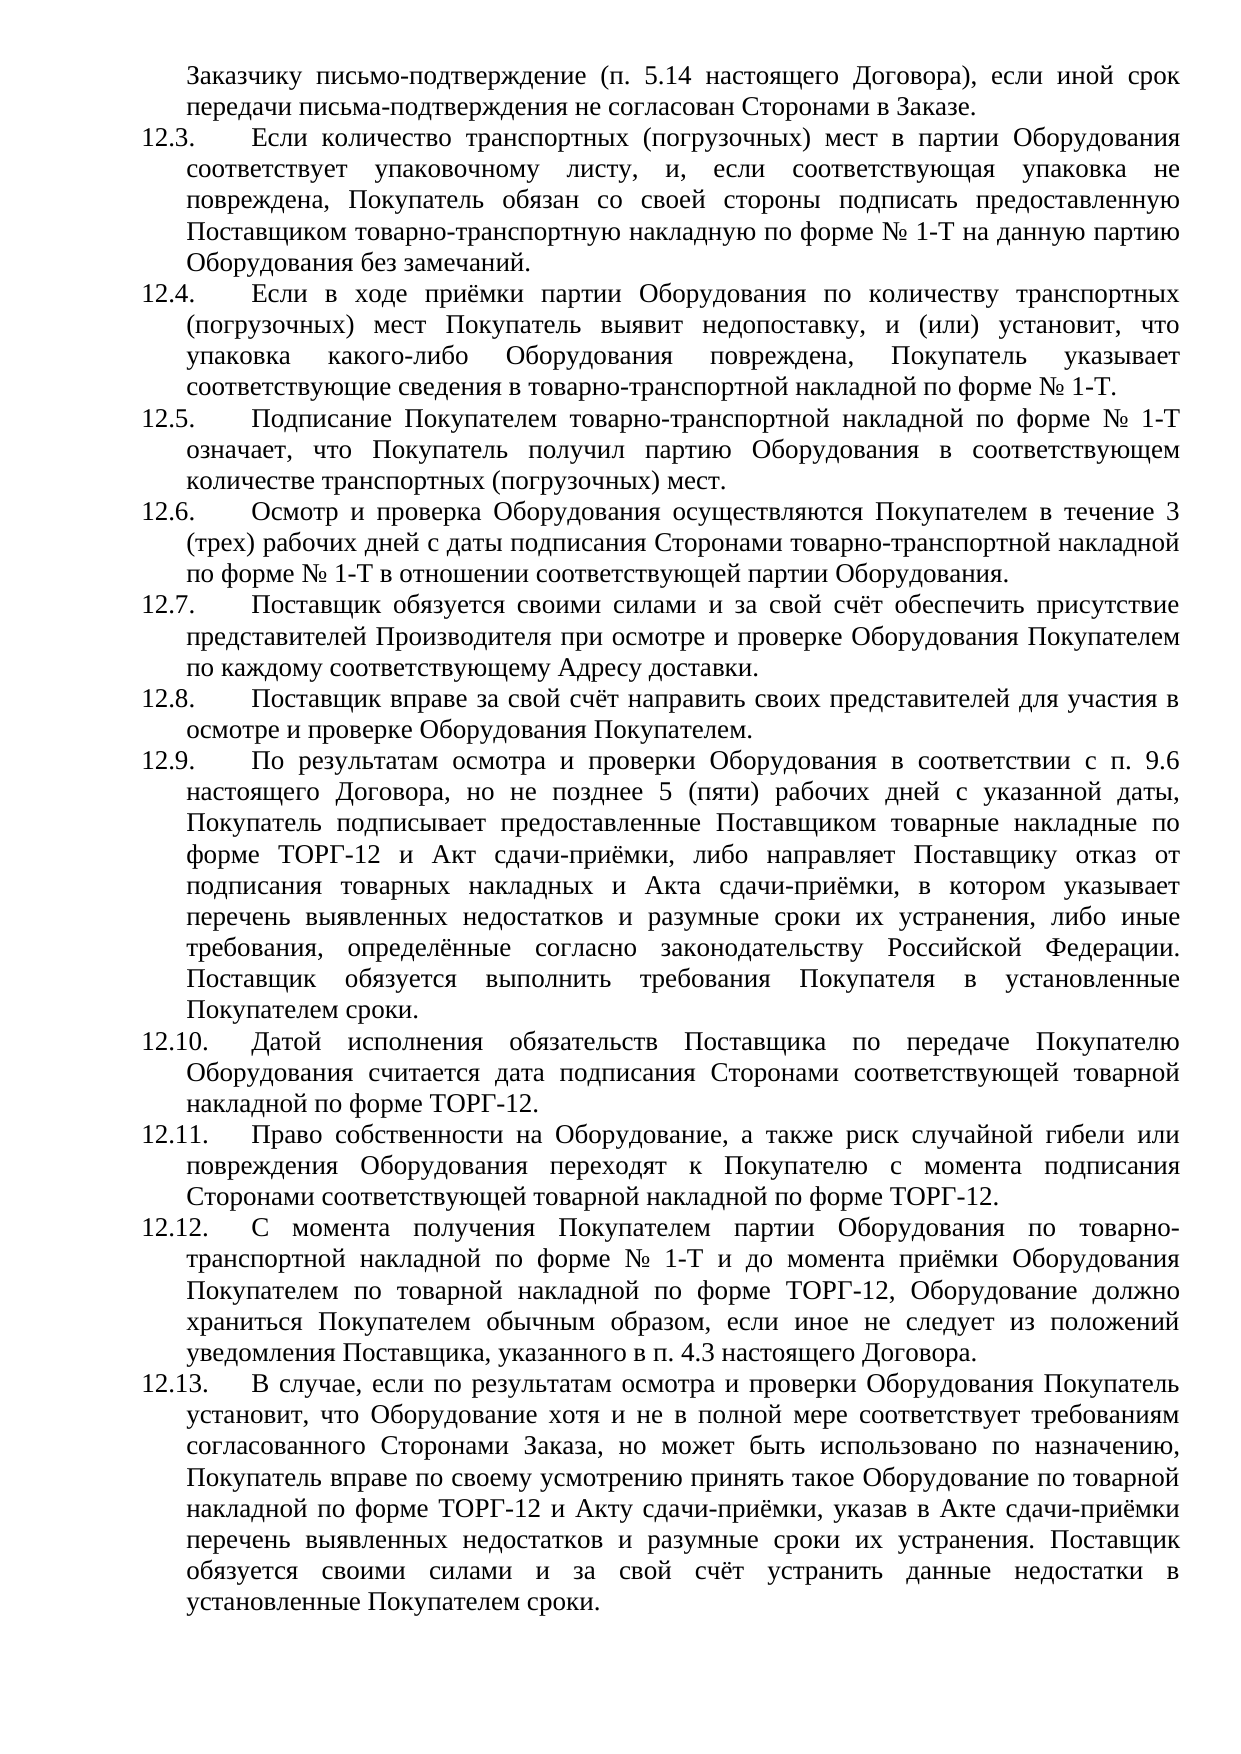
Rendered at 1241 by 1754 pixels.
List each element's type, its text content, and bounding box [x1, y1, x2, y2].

list Если количество транспортных (погрузочных) мест в партии Оборудования соответствует упаковочному листу, и, если соответствующая упаковка не повреждена, Покупатель обязан со своей стороны подписать предоставленную Поставщиком товарно-транспортную накладную по форме № 1-Т на данную партию Оборудования без замечаний. [141, 121, 1181, 277]
list В случае, если по результатам осмотра и проверки Оборудования Покупатель установит, что Оборудование хотя и не в полной мере соответствует требованиям согласованного Сторонами Заказа, но может быть использовано по назначению, Покупатель вправе по своему усмотрению принять такое Оборудование по товарной накладной по форме ТОРГ-12 и Акту сдачи-приёмки, указав в Акте сдачи-приёмки перечень выявленных недостатков и разумные сроки их устранения. Поставщик обязуется своими силами и за свой счёт устранить данные недостатки в установленные Покупателем сроки. [141, 1367, 1181, 1616]
list С момента получения Покупателем партии Оборудования по товарно-транспортной накладной по форме № 1-Т и до момента приёмки Оборудования Покупателем по товарной накладной по форме ТОРГ-12, Оборудование должно храниться Покупателем обычным образом, если иное не следует из положений уведомления Поставщика, указанного в п. 4.3 настоящего Договора. [141, 1211, 1181, 1367]
list Датой исполнения обязательств Поставщика по передаче Покупателю Оборудования считается дата подписания Сторонами соответствующей товарной накладной по форме ТОРГ-12. [141, 1024, 1181, 1118]
list Поставщик вправе за свой счёт направить своих представителей для участия в осмотре и проверке Оборудования Покупателем. [141, 682, 1181, 744]
list Если в ходе приёмки партии Оборудования по количеству транспортных (погрузочных) мест Покупатель выявит недопоставку, и (или) установит, что упаковка какого-либо Оборудования повреждена, Покупатель указывает соответствующие сведения в товарно-транспортной накладной по форме № 1-Т. [141, 277, 1181, 402]
list По результатам осмотра и проверки Оборудования в соответствии с п. 9.6 настоящего Договора, но не позднее 5 (пяти) рабочих дней с указанной даты, Покупатель подписывает предоставленные Поставщиком товарные накладные по форме ТОРГ-12 и Акт сдачи-приёмки, либо направляет Поставщику отказ от подписания товарных накладных и Акта сдачи-приёмки, в котором указывает перечень выявленных недостатков и разумные сроки их устранения, либо иные требования, определённые согласно законодательству Российской Федерации. Поставщик обязуется выполнить требования Покупателя в установленные Покупателем сроки. [141, 744, 1181, 1024]
list Подписание Покупателем товарно-транспортной накладной по форме № 1-Т означает, что Покупатель получил партию Оборудования в соответствующем количестве транспортных (погрузочных) мест. [141, 402, 1181, 495]
list Право собственности на Оборудование, а также риск случайной гибели или повреждения Оборудования переходят к Покупателю с момента подписания Сторонами соответствующей товарной накладной по форме ТОРГ-12. [141, 1118, 1181, 1211]
list Осмотр и проверка Оборудования осуществляются Покупателем в течение 3 (трех) рабочих дней с даты подписания Сторонами товарно-транспортной накладной по форме № 1-Т в отношении соответствующей партии Оборудования. [141, 495, 1181, 588]
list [141, 59, 1181, 121]
list Поставщик обязуется своими силами и за свой счёт обеспечить присутствие представителей Производителя при осмотре и проверке Оборудования Покупателем по каждому соответствующему Адресу доставки. [141, 588, 1181, 682]
